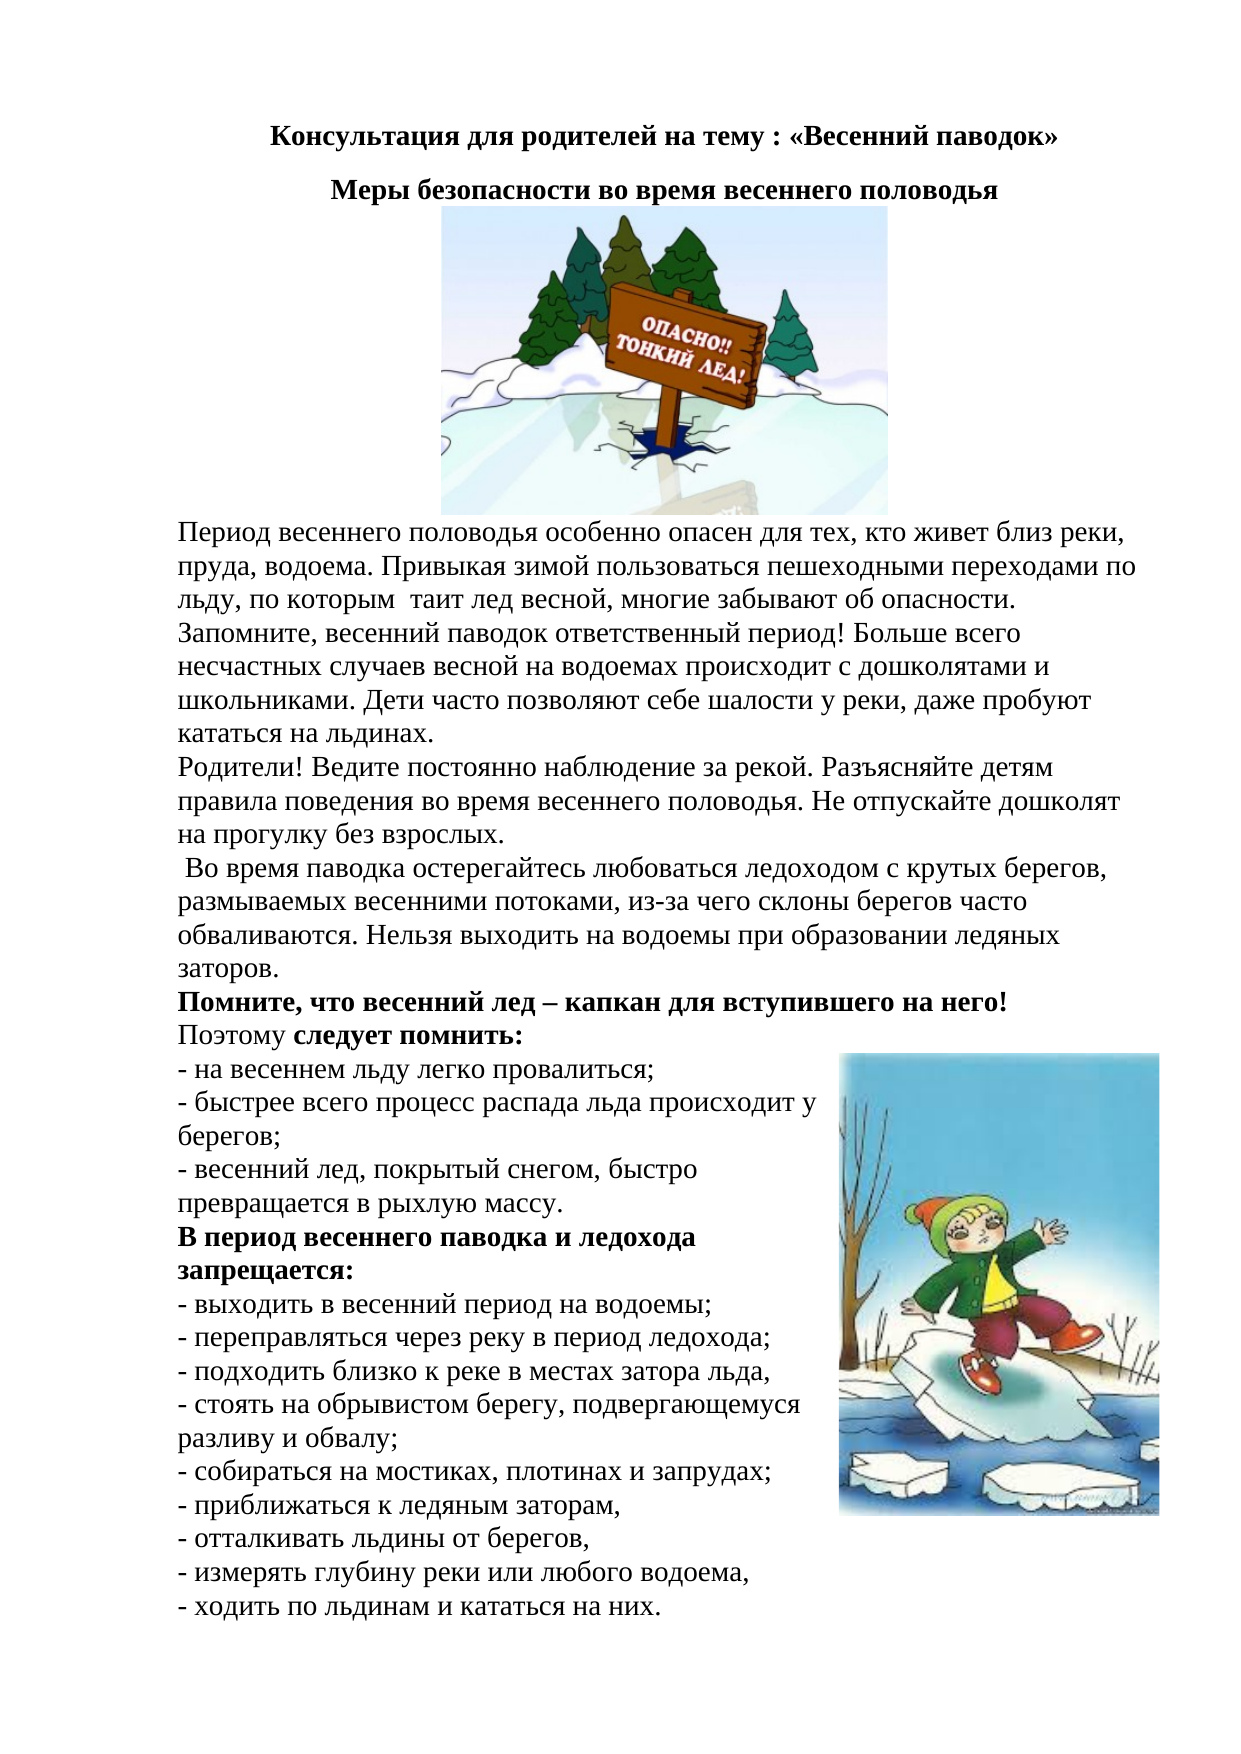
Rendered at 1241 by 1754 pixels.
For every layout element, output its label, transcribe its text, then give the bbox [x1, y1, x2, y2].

text - подходить близко к реке в местах затора льда, [177, 1353, 838, 1386]
text Запомните, весенний паводок ответственный период! Больше всего несчастных случаев весной на водоемах происходит с дошколятами и школьниками. Дети часто позволяют себе шалости у реки, даже пробуют кататься на льдинах. Родители! Ведите постоянно наблюдение за рекой. Разъясняйте детям правила поведения во время весеннего половодья. Не отпускайте дошколят на прогулку без взрослых. [177, 615, 1152, 850]
text - переправляться через реку в период ледохода; [177, 1319, 838, 1353]
text - стоять на обрывистом берегу, подвергающемуся разливу и обвалу; [177, 1386, 838, 1453]
text - собираться на мостиках, плотинах и запрудах; [177, 1453, 838, 1487]
text Помните, что весенний лед – капкан для вступившего на него! [177, 984, 1152, 1017]
picture [838, 1053, 1160, 1516]
text Во время паводка остерегайтесь любоваться ледоходом с крутых берегов, размываемых весенними потоками, из-за чего склоны берегов часто обваливаются. Нельзя выходить на водоемы при образовании ледяных заторов. [177, 850, 1152, 984]
text Поэтому следует помнить: [177, 1017, 1152, 1051]
text Период весеннего половодья особенно опасен для тех, кто живет близ реки, пруда, водоема. Привыкая зимой пользоваться пешеходными переходами по льду, по которым таит лед весной, многие забывают об опасности. [177, 514, 1152, 615]
text Консультация для родителей на тему : «Весенний паводок» [177, 118, 1152, 152]
text - измерять глубину реки или любого водоема, [177, 1554, 1152, 1588]
text - быстрее всего процесс распада льда происходит у берегов; [177, 1084, 838, 1152]
text - на весеннем льду легко провалиться; [177, 1051, 1152, 1084]
text Меры безопасности во время весеннего половодья [177, 172, 1152, 206]
text - отталкивать льдины от берегов, [177, 1521, 1152, 1554]
picture [441, 206, 888, 515]
text - ходить по льдинам и кататься на них. [177, 1588, 1152, 1621]
text В период весеннего паводка и ледохода запрещается: [177, 1219, 838, 1286]
text - приближаться к ледяным заторам, [177, 1487, 1152, 1521]
text - выходить в весенний период на водоемы; [177, 1286, 838, 1319]
text - весенний лед, покрытый снегом, быстро превращается в рыхлую массу. [177, 1152, 838, 1219]
